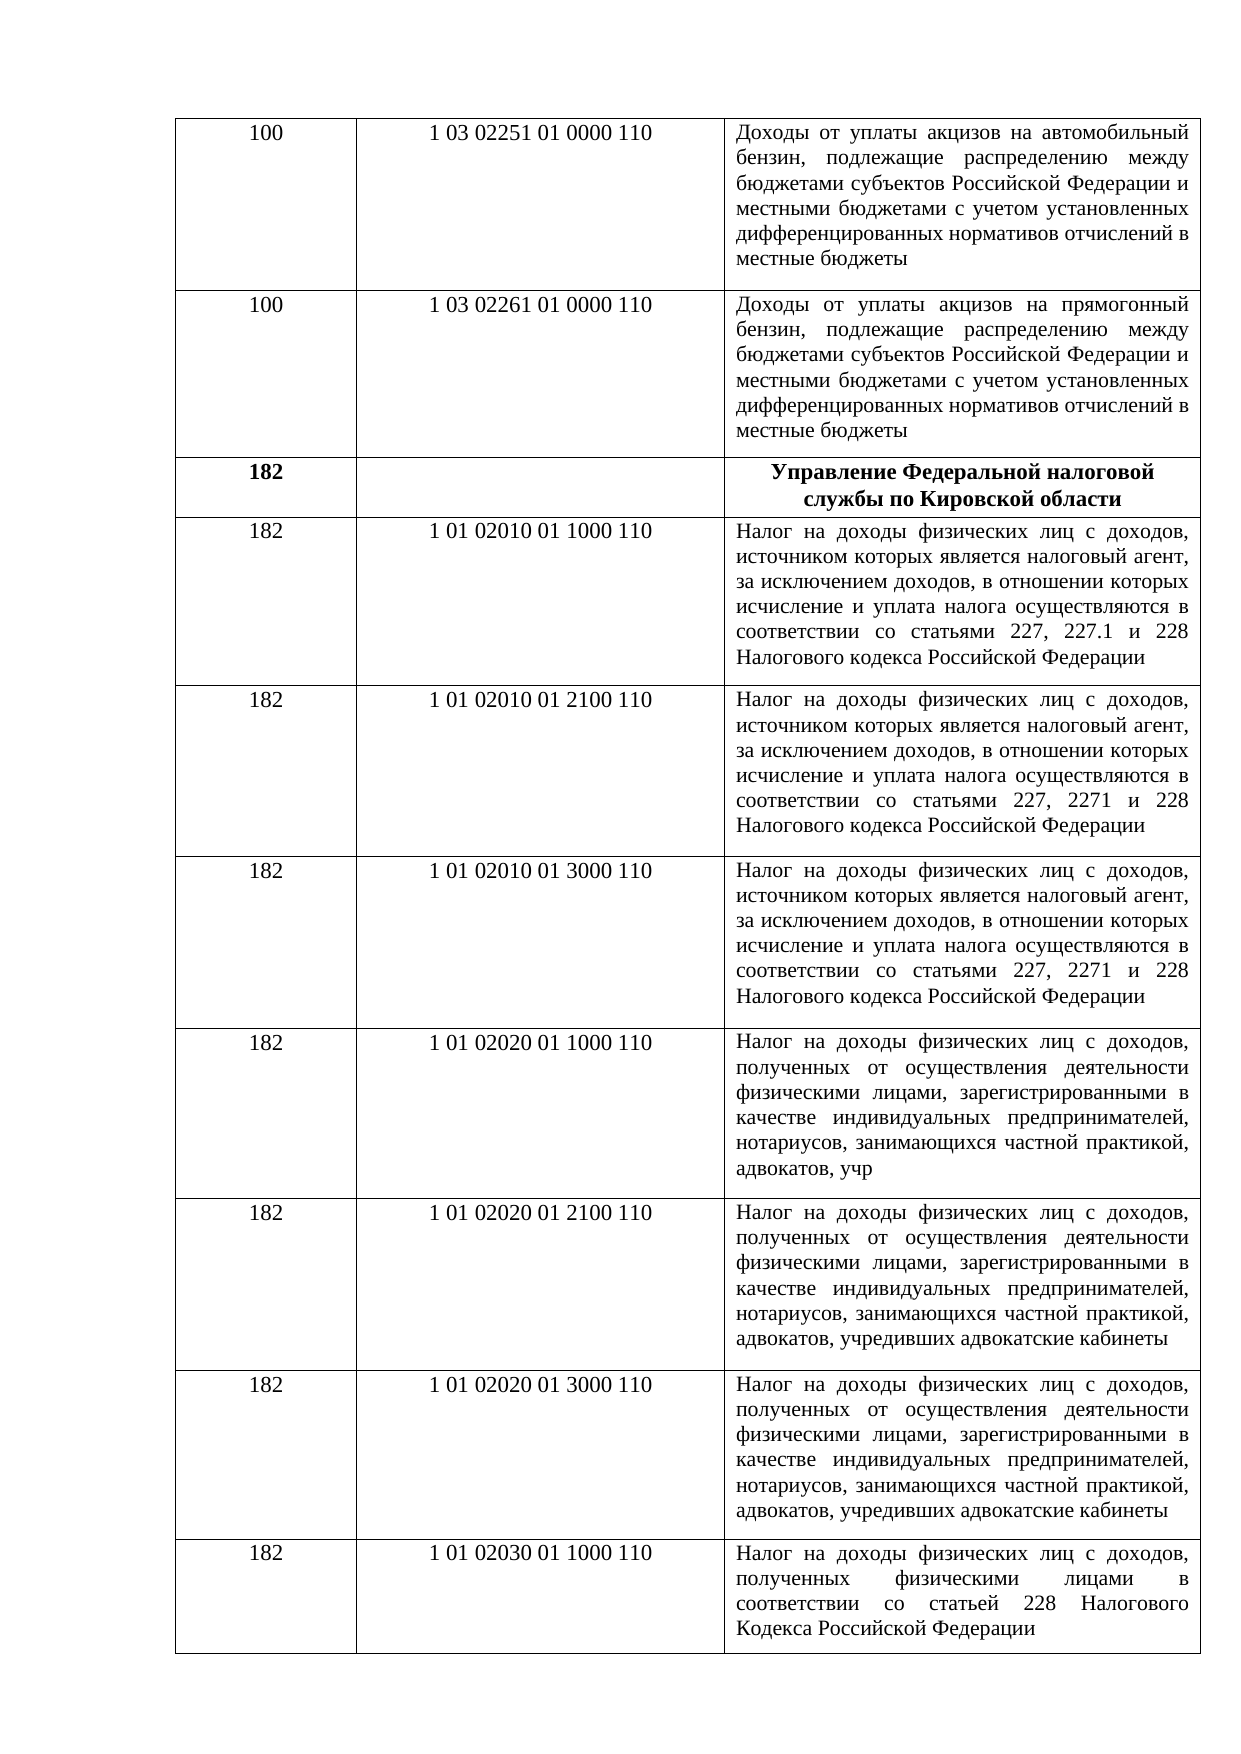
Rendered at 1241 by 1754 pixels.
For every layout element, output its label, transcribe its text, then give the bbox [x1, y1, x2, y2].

table_cell Налог на доходы физических лиц с доходов, полученных от осуществления деятельности физическими лицами, зарегистрированными в качестве индивидуальных предпринимателей, нотариусов, занимающихся частной практикой, адвокатов, учредивших адвокатские кабинеты [725, 1199, 1200, 1370]
table_cell 1 01 02020 01 2100 110 [357, 1199, 724, 1370]
table_cell 1 01 02020 01 3000 110 [357, 1371, 724, 1538]
table_cell 1 01 02020 01 1000 110 [357, 1029, 724, 1198]
table_cell [357, 458, 724, 517]
table_cell 182 [176, 857, 356, 1027]
table_cell Управление Федеральной налоговой службы по Кировской области [725, 458, 1200, 517]
table_cell Налог на доходы физических лиц с доходов, источником которых является налоговый агент, за исключением доходов, в отношении которых исчисление и уплата налога осуществляются в соответствии со статьями 227, 2271 и 228 Налогового кодекса Российской Федерации [725, 686, 1200, 856]
table_cell 1 01 02010 01 1000 110 [357, 518, 724, 685]
table_cell Доходы от уплаты акцизов на автомобильный бензин, подлежащие распределению между бюджетами субъектов Российской Федерации и местными бюджетами с учетом установленных дифференцированных нормативов отчислений в местные бюджеты [725, 119, 1200, 290]
table_cell Налог на доходы физических лиц с доходов, источником которых является налоговый агент, за исключением доходов, в отношении которых исчисление и уплата налога осуществляются в соответствии со статьями 227, 227.1 и 228 Налогового кодекса Российской Федерации [725, 518, 1200, 685]
table_cell 182 [176, 1199, 356, 1370]
table_cell Налог на доходы физических лиц с доходов, полученных от осуществления деятельности физическими лицами, зарегистрированными в качестве индивидуальных предпринимателей, нотариусов, занимающихся частной практикой, адвокатов, учредивших адвокатские кабинеты [725, 1371, 1200, 1538]
table_cell 1 01 02010 01 3000 110 [357, 857, 724, 1027]
table_cell 182 [176, 458, 356, 517]
table_cell 100 [176, 291, 356, 457]
table_cell 1 03 02261 01 0000 110 [357, 291, 724, 457]
table_cell Налог на доходы физических лиц с доходов, источником которых является налоговый агент, за исключением доходов, в отношении которых исчисление и уплата налога осуществляются в соответствии со статьями 227, 2271 и 228 Налогового кодекса Российской Федерации [725, 857, 1200, 1027]
table_cell Налог на доходы физических лиц с доходов, полученных физическими лицами в соответствии со статьей 228 Налогового Кодекса Российской Федерации [725, 1540, 1200, 1652]
table_cell 1 01 02030 01 1000 110 [357, 1540, 724, 1652]
table_cell 182 [176, 518, 356, 685]
table_cell Доходы от уплаты акцизов на прямогонный бензин, подлежащие распределению между бюджетами субъектов Российской Федерации и местными бюджетами с учетом установленных дифференцированных нормативов отчислений в местные бюджеты [725, 291, 1200, 457]
table_cell 182 [176, 1371, 356, 1538]
table_cell 182 [176, 686, 356, 856]
table_cell 1 01 02010 01 2100 110 [357, 686, 724, 856]
table_cell 182 [176, 1029, 356, 1198]
table_cell 182 [176, 1540, 356, 1652]
table_cell Налог на доходы физических лиц с доходов, полученных от осуществления деятельности физическими лицами, зарегистрированными в качестве индивидуальных предпринимателей, нотариусов, занимающихся частной практикой, адвокатов, учр [725, 1029, 1200, 1198]
table_cell 100 [176, 119, 356, 290]
table_cell 1 03 02251 01 0000 110 [357, 119, 724, 290]
